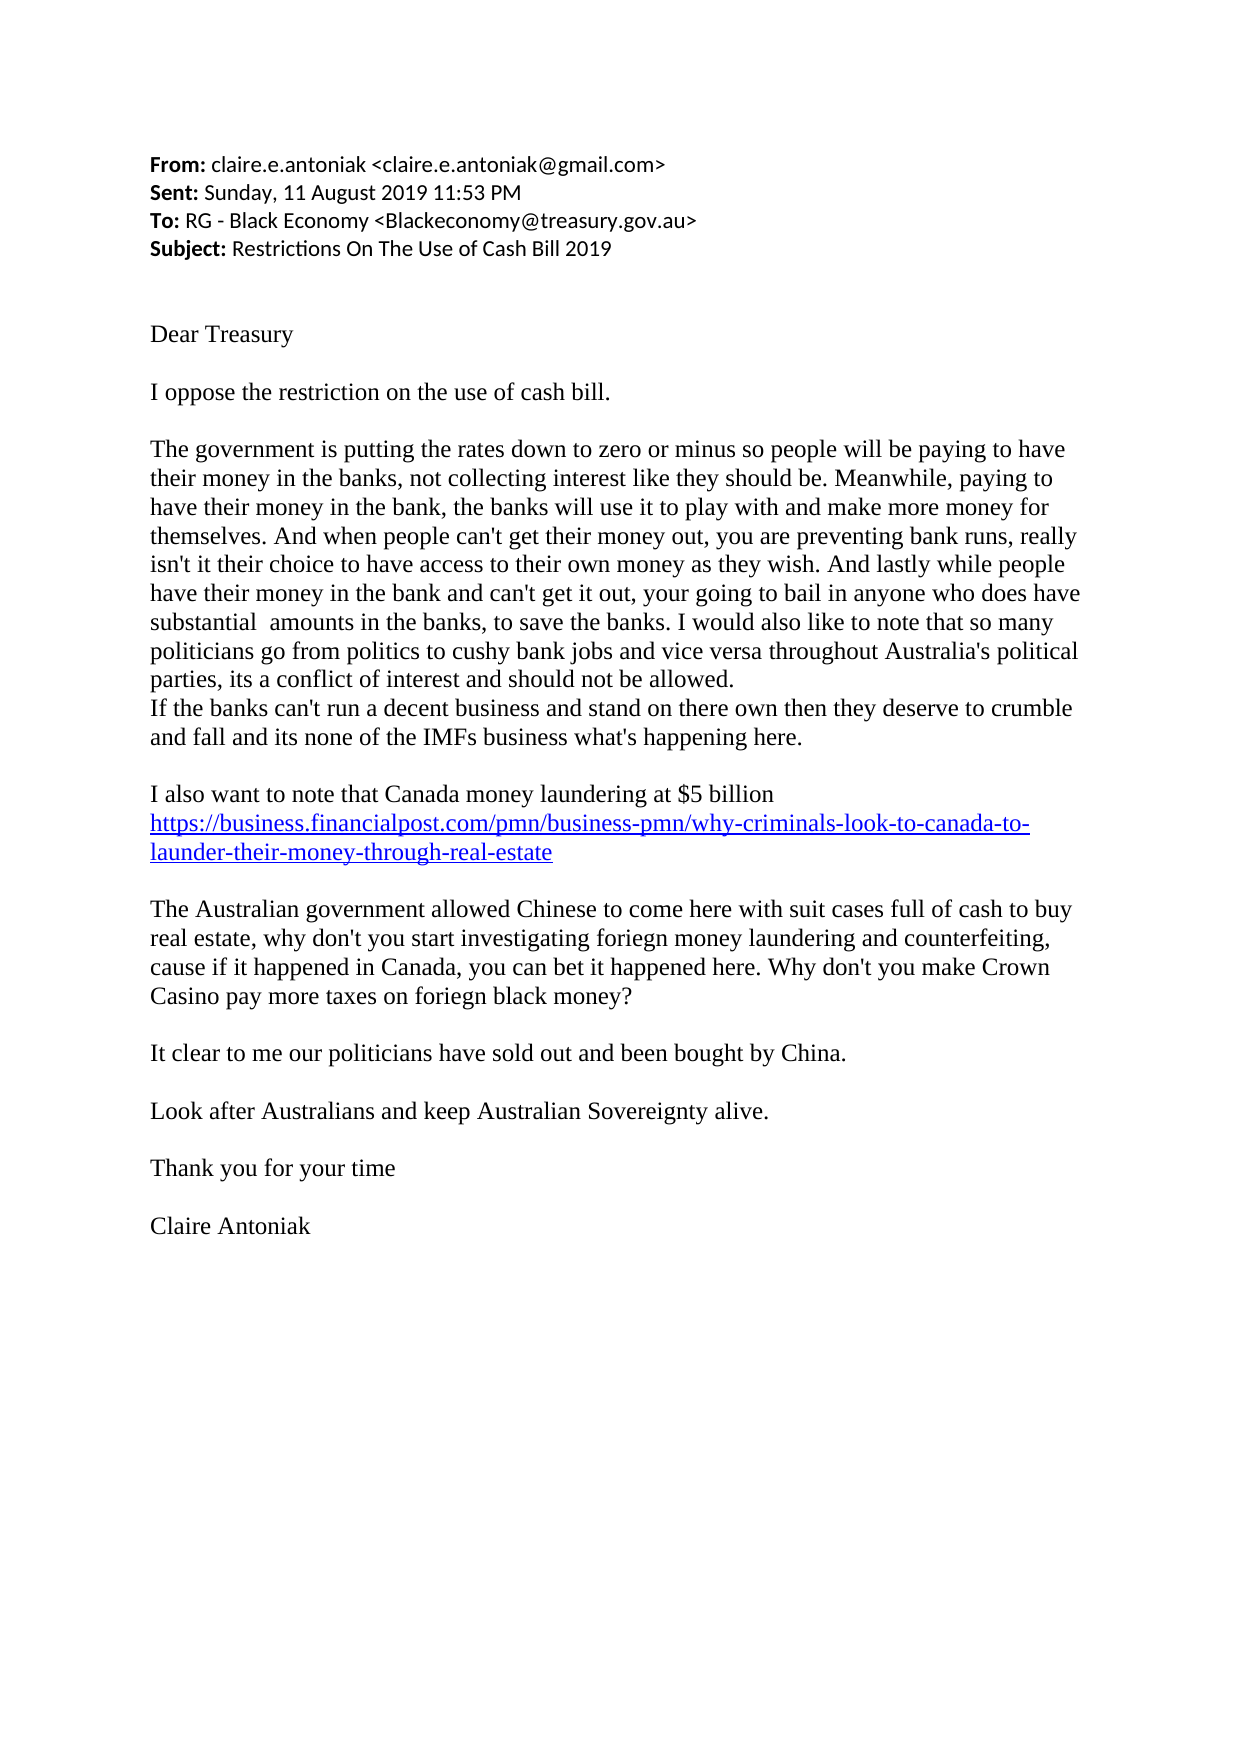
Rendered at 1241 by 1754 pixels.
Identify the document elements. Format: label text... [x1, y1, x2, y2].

text https://business.financialpost.com/pmn/business-pmn/why-criminals-look-to-canada-to-launder-their-money-through-real-estate [150, 808, 1090, 866]
text Thank you for your time [150, 1153, 1090, 1182]
text If the banks can't run a decent business and stand on there own then they deserve to crumble and fall and its none of the IMFs business what's happening here. [150, 693, 1090, 751]
text The government is putting the rates down to zero or minus so people will be paying to have their money in the banks, not collecting interest like they should be. Meanwhile, paying to have their money in the bank, the banks will use it to play with and make more money for themselves. And when people can't get their money out, you are preventing bank runs, really isn't it their choice to have access to their own money as they wish. And lastly while people have their money in the bank and can't get it out, your going to bail in anyone who does have substantial amounts in the banks, to save the banks. I would also like to note that so many politicians go from politics to cushy bank jobs and vice versa throughout Australia's political parties, its a conflict of interest and should not be allowed. [150, 434, 1090, 693]
text I oppose the restriction on the use of cash bill. [150, 377, 1090, 406]
text I also want to note that Canada money laundering at $5 billion [150, 779, 1090, 808]
text From: claire.e.antoniak <claire.e.antoniak@gmail.com> Sent: Sunday, 11 August 2019 11:53 PM To: RG - Black Economy <Blackeconomy@treasury.gov.au> Subject: Restrictions On The Use of Cash Bill 2019 [150, 150, 1090, 262]
text Claire Antoniak [150, 1211, 1090, 1239]
text It clear to me our politicians have sold out and been bought by China. [150, 1038, 1090, 1067]
text The Australian government allowed Chinese to come here with suit cases full of cash to buy real estate, why don't you start investigating foriegn money laundering and counterfeiting, cause if it happened in Canada, you can bet it happened here. Why don't you make Crown Casino pay more taxes on foriegn black money? [150, 894, 1090, 1009]
text Dear Treasury [150, 319, 1090, 348]
text Look after Australians and keep Australian Sovereignty alive. [150, 1096, 1090, 1124]
